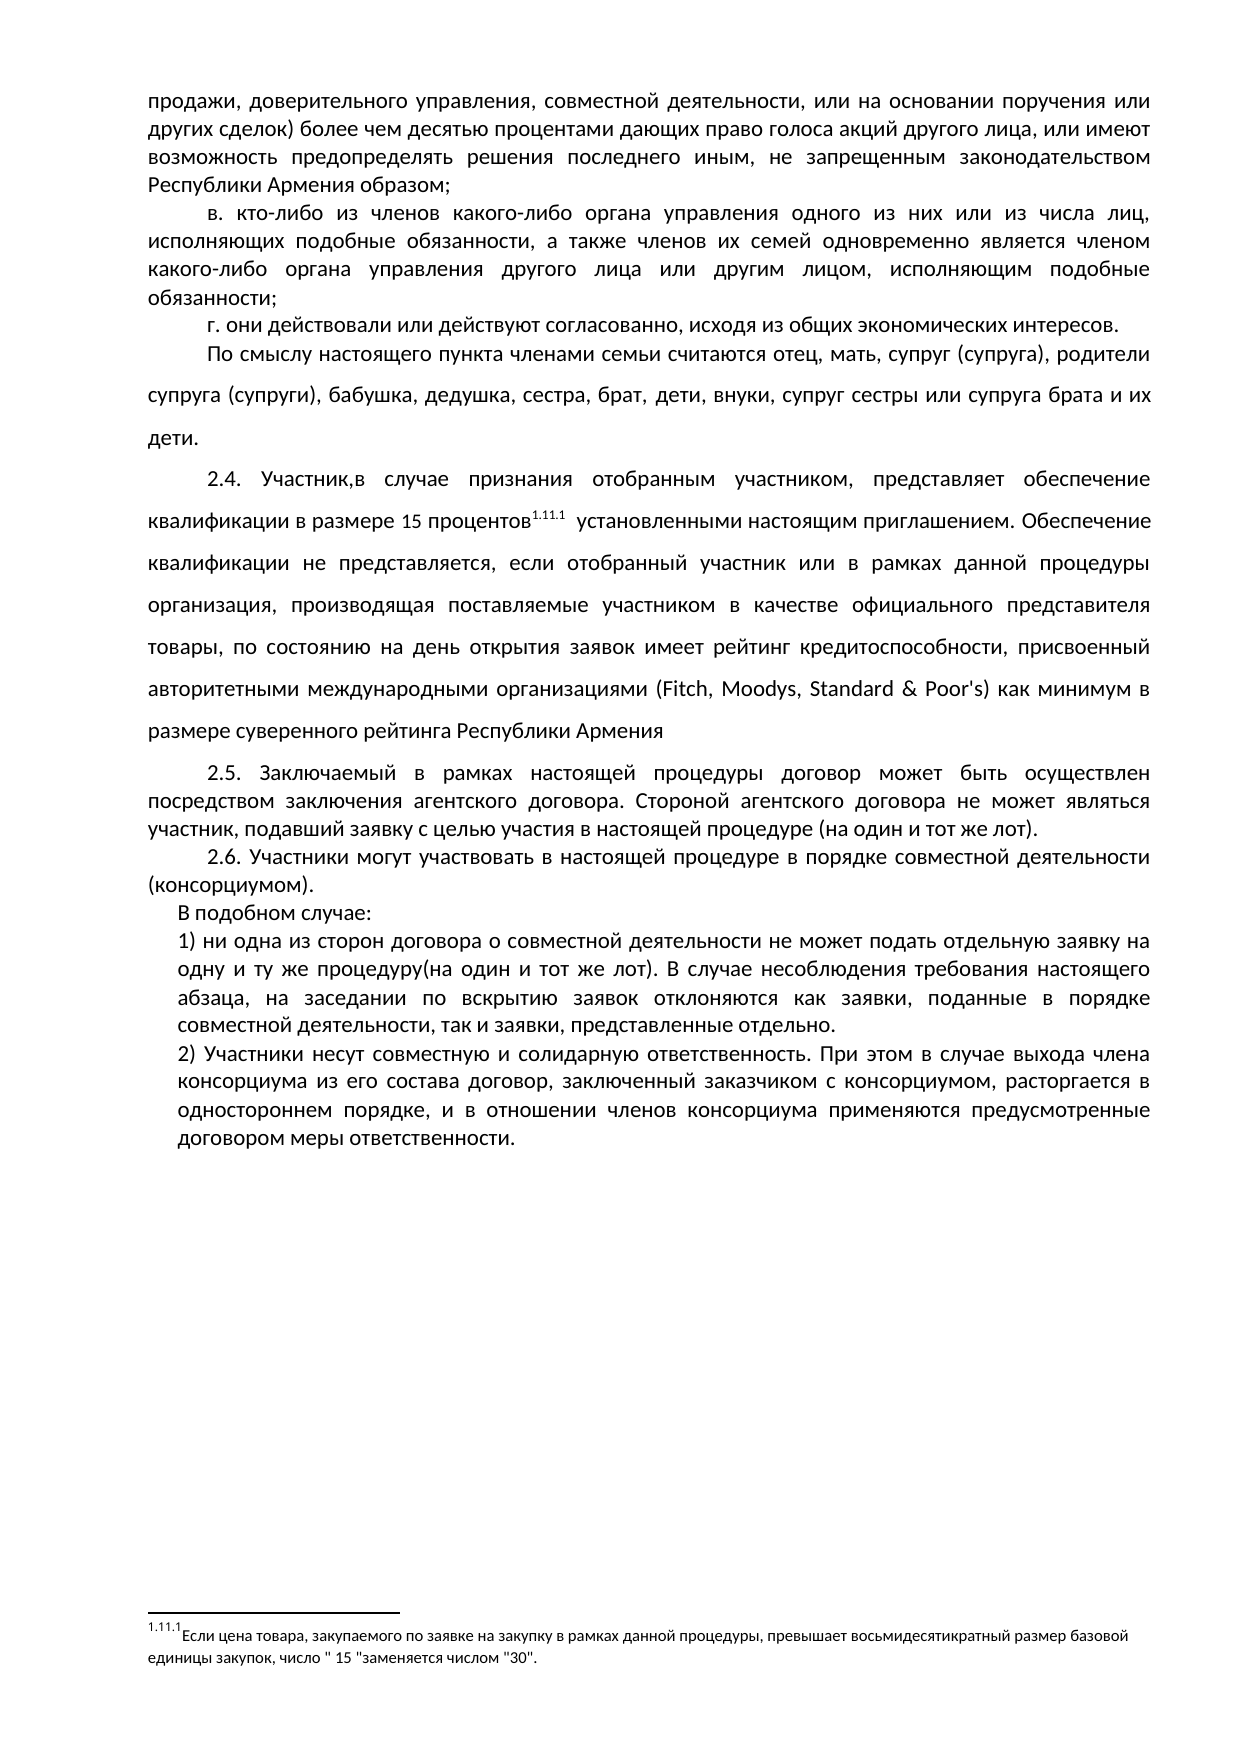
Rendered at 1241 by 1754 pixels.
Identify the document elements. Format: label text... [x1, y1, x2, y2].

text По смыслу настоящего пункта членами семьи считаются отец, мать, супруг (супруга), родители супруга (супруги), бабушка, дедушка, сестра, брат, дети, внуки, супруг сестры или супруга брата и их дети. [148, 339, 1152, 451]
text 2.5. Заключаемый в рамках настоящей процедуры договор может быть осуществлен посредством заключения агентского договора. Стороной агентского договора не может являться участник, подавший заявку с целью участия в настоящей процедуре (на один и тот же лот). [148, 758, 1152, 842]
text г. они действовали или действуют согласованно, исходя из общих экономических интересов. [148, 311, 1152, 339]
text 2) Участники несут совместную и солидарную ответственность. При этом в случае выхода члена консорциума из его состава договор, заключенный заказчиком с консорциумом, расторгается в одностороннем порядке, и в отношении членов консорциума применяются предусмотренные договором меры ответственности. [177, 1039, 1152, 1151]
text 1) ни одна из сторон договора о совместной деятельности не может подать отдельную заявку на одну и ту же процедуру(на один и тот же лот). В случае несоблюдения требования настоящего абзаца, на заседании по вскрытию заявок отклоняются как заявки, поданные в порядке совместной деятельности, так и заявки, представленные отдельно. [177, 927, 1152, 1039]
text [148, 86, 1152, 198]
text В подобном случае: [177, 898, 1152, 927]
text в. кто-либо из членов какого-либо органа управления одного из них или из числа лиц, исполняющих подобные обязанности, а также членов их семей одновременно является членом какого-либо органа управления другого лица или другим лицом, исполняющим подобные обязанности; [148, 198, 1152, 311]
text 2.4. Участник,в случае признания отобранным участником, представляет обеспечение квалификации в размере 15 процентов1.1 установленными настоящим приглашением. Обеспечение квалификации не представляется, если отобранный участник или в рамках данной процедуры организация, производящая поставляемые участником в качестве официального представителя товары, по состоянию на день открытия заявок имеет рейтинг кредитоспособности, присвоенный авторитетными международными организациями (Fitch, Moodys, Standard & Poor's) как минимум в размере суверенного рейтинга Республики Армения [148, 464, 1152, 744]
text 2.6. Участники могут участвовать в настоящей процедуре в порядке совместной деятельности (консорциумом). [148, 842, 1152, 898]
